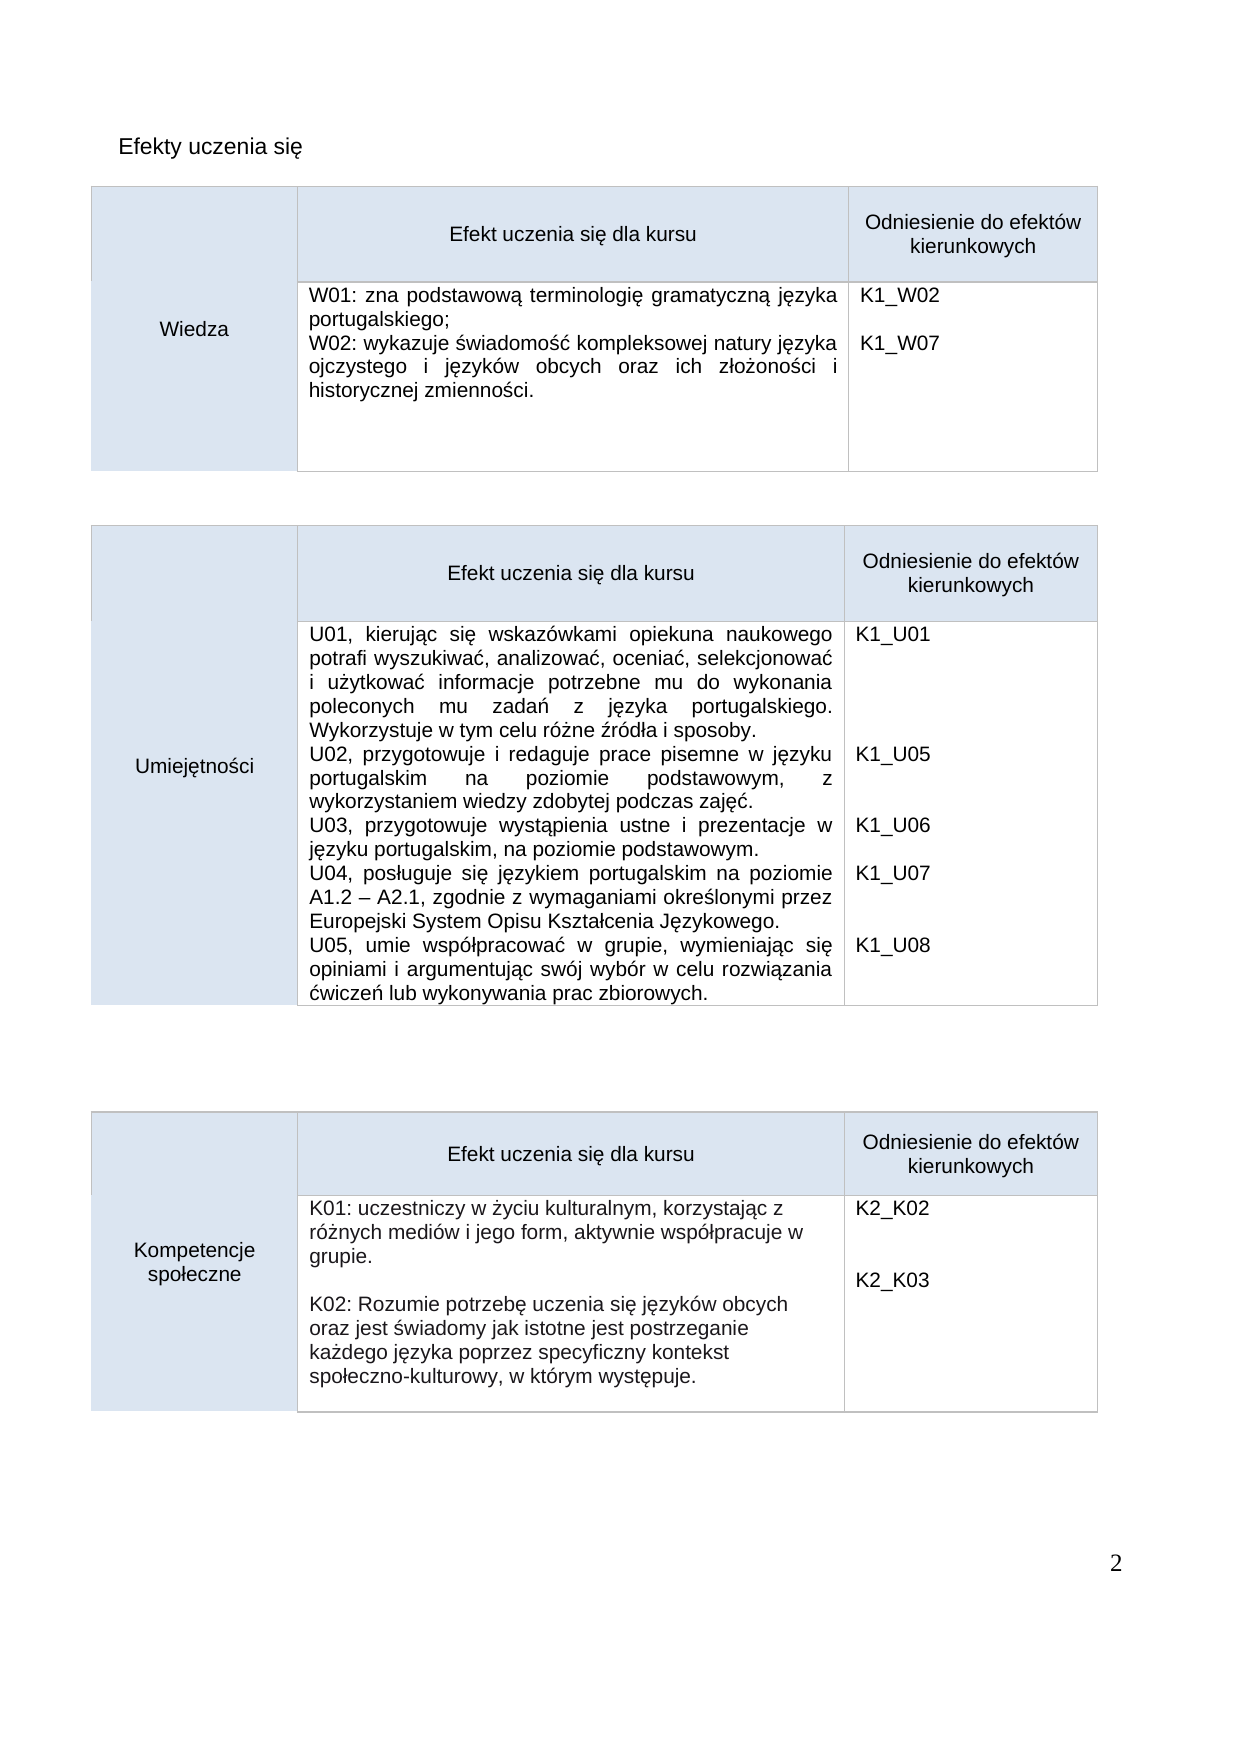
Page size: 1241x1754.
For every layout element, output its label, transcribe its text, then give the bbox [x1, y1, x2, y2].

table_header Efekt uczenia się dla kursu [298, 526, 844, 621]
table_header Wiedza [91, 187, 297, 471]
table_header Efekt uczenia się dla kursu [298, 187, 848, 281]
table_cell W01: zna podstawową terminologię gramatyczną języka portugalskiego; W02: wykazuje świadomość kompleksowej natury języka ojczystego i języków obcych oraz ich złożoności i historycznej zmienności. [298, 283, 848, 471]
table_cell K1_U01 K1_U05 K1_U06 K1_U07 K1_U08 [845, 622, 1097, 1005]
table_cell K1_W02 K1_W07 [849, 283, 1097, 471]
table_cell K2_K02 K2_K03 [845, 1196, 1097, 1411]
text Efekty uczenia się [118, 133, 1122, 159]
table_header Odniesienie do efektów kierunkowych [849, 187, 1097, 281]
table_cell K01: uczestniczy w życiu kulturalnym, korzystając z różnych mediów i jego form, aktywnie współpracuje w grupie. K02: Rozumie potrzebę uczenia się języków obcych oraz jest świadomy jak istotne jest postrzeganie każdego języka poprzez specyficzny kontekst społeczno-kulturowy, w którym występuje. [298, 1196, 844, 1411]
table_header Odniesienie do efektów kierunkowych [845, 526, 1097, 621]
table_cell U01, kierując się wskazówkami opiekuna naukowego potrafi wyszukiwać, analizować, oceniać, selekcjonować i użytkować informacje potrzebne mu do wykonania poleconych mu zadań z języka portugalskiego. Wykorzystuje w tym celu różne źródła i sposoby. U02, przygotowuje i redaguje prace pisemne w języku portugalskim na poziomie podstawowym, z wykorzystaniem wiedzy zdobytej podczas zajęć. U03, przygotowuje wystąpienia ustne i prezentacje w języku portugalskim, na poziomie podstawowym. U04, posługuje się językiem portugalskim na poziomie A1.2 – A2.1, zgodnie z wymaganiami określonymi przez Europejski System Opisu Kształcenia Językowego. U05, umie współpracować w grupie, wymieniając się opiniami i argumentując swój wybór w celu rozwiązania ćwiczeń lub wykonywania prac zbiorowych. [298, 622, 844, 1005]
table_header Efekt uczenia się dla kursu [298, 1113, 844, 1195]
table_header Odniesienie do efektów kierunkowych [845, 1113, 1097, 1195]
table_header Kompetencje społeczne [91, 1113, 297, 1411]
table_header Umiejętności [91, 526, 297, 1005]
